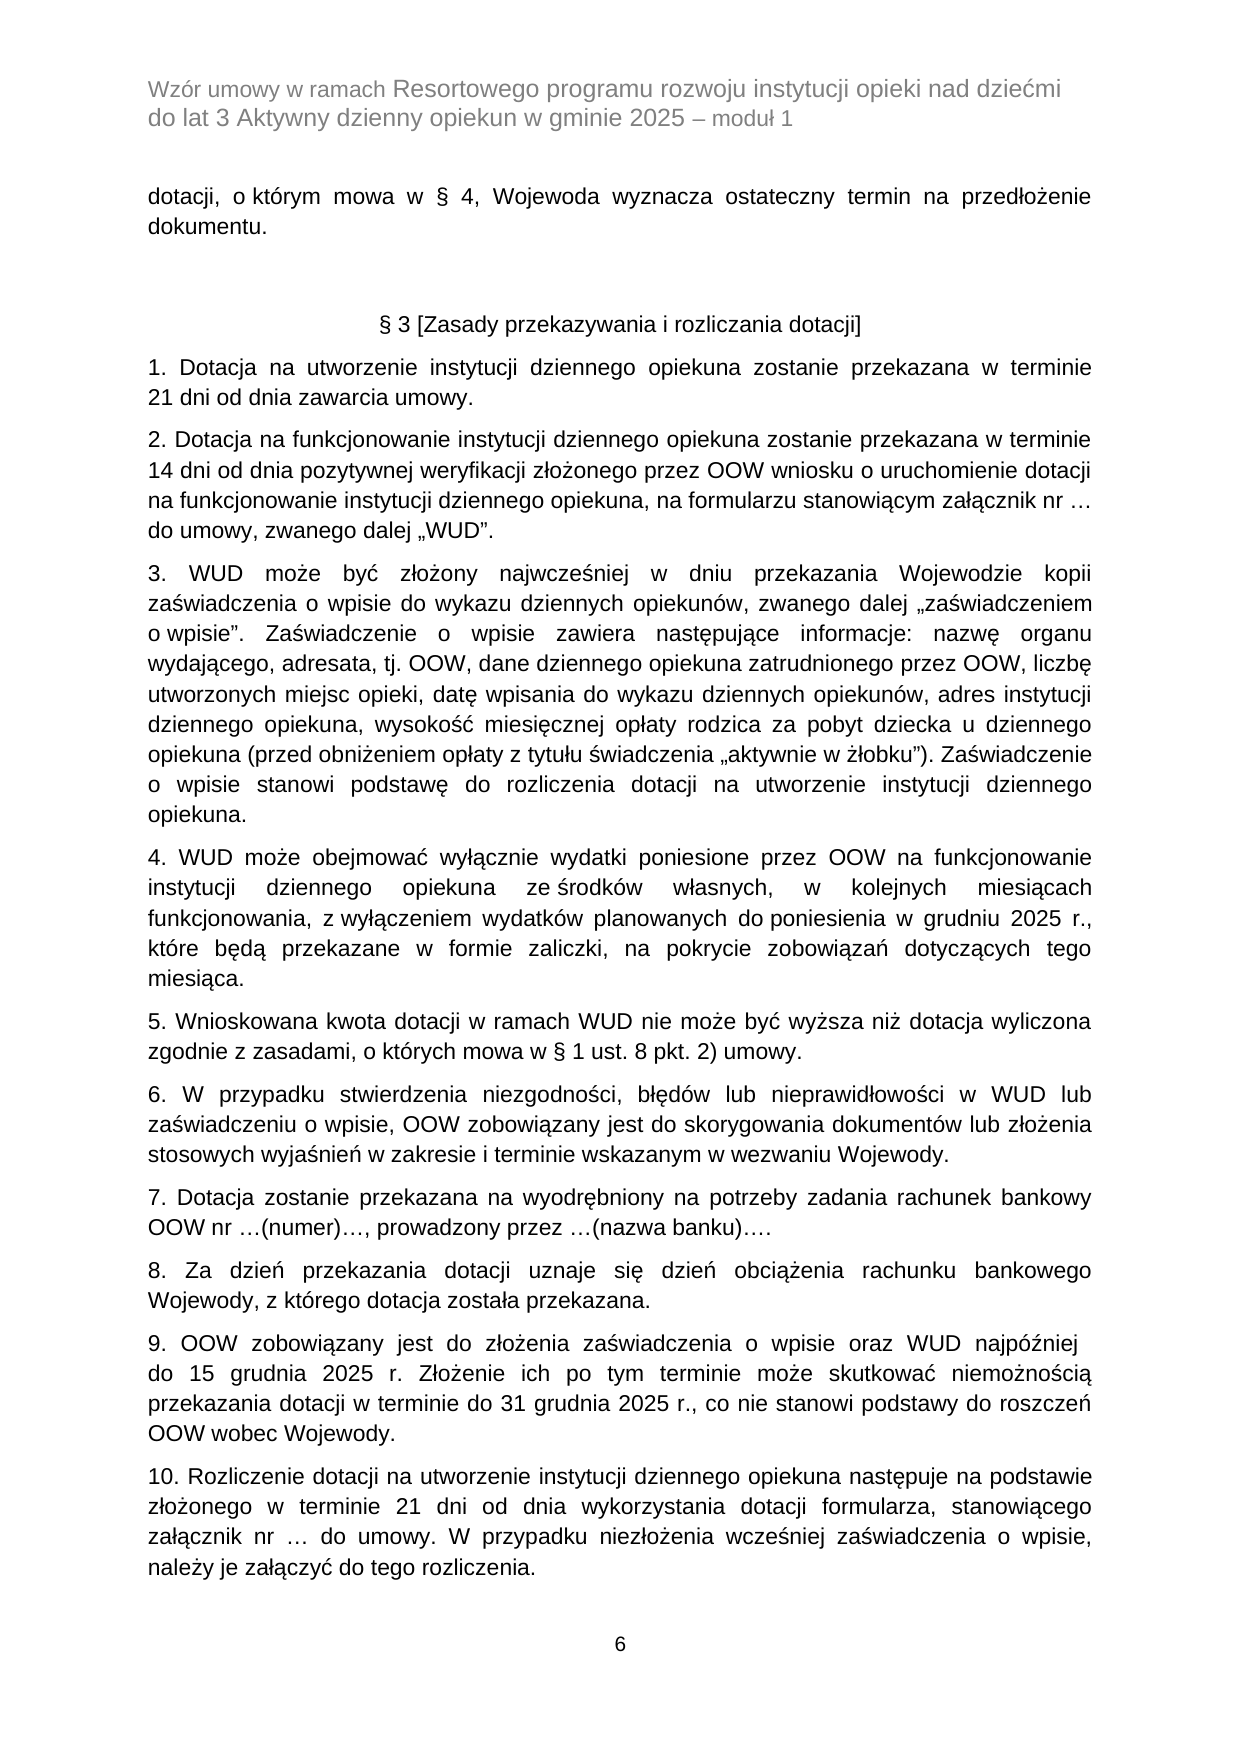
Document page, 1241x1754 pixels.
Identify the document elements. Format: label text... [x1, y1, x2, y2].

text 4. WUD może obejmować wyłącznie wydatki poniesione przez OOW na funkcjonowanie instytucji dziennego opiekuna ze środków własnych, w kolejnych miesiącach funkcjonowania, z wyłączeniem wydatków planowanych do poniesienia w grudniu 2025 r., które będą przekazane w formie zaliczki, na pokrycie zobowiązań dotyczących tego miesiąca. [148, 844, 1092, 991]
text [148, 183, 1092, 239]
text 7. Dotacja zostanie przekazana na wyodrębniony na potrzeby zadania rachunek bankowy OOW nr …(numer)…, prowadzony przez …(nazwa banku)…. [148, 1184, 1092, 1240]
text § 3 [Zasady przekazywania i rozliczania dotacji] [148, 311, 1092, 337]
text 2. Dotacja na funkcjonowanie instytucji dziennego opiekuna zostanie przekazana w terminie 14 dni od dnia pozytywnej weryfikacji złożonego przez OOW wniosku o uruchomienie dotacji na funkcjonowanie instytucji dziennego opiekuna, na formularzu stanowiącym załącznik nr … do umowy, zwanego dalej „WUD”. [148, 426, 1092, 543]
text 6. W przypadku stwierdzenia niezgodności, błędów lub nieprawidłowości w WUD lub zaświadczeniu o wpisie, OOW zobowiązany jest do skorygowania dokumentów lub złożenia stosowych wyjaśnień w zakresie i terminie wskazanym w wezwaniu Wojewody. [148, 1081, 1092, 1167]
text 10. Rozliczenie dotacji na utworzenie instytucji dziennego opiekuna następuje na podstawie złożonego w terminie 21 dni od dnia wykorzystania dotacji formularza, stanowiącego załącznik nr … do umowy. W przypadku niezłożenia wcześniej zaświadczenia o wpisie, należy je załączyć do tego rozliczenia. [148, 1463, 1092, 1580]
text 9. OOW zobowiązany jest do złożenia zaświadczenia o wpisie oraz WUD najpóźniej do 15 grudnia 2025 r. Złożenie ich po tym terminie może skutkować niemożnością przekazania dotacji w terminie do 31 grudnia 2025 r., co nie stanowi podstawy do roszczeń OOW wobec Wojewody. [148, 1329, 1092, 1447]
text 8. Za dzień przekazania dotacji uznaje się dzień obciążenia rachunku bankowego Wojewody, z którego dotacja została przekazana. [148, 1257, 1092, 1313]
text 5. Wnioskowana kwota dotacji w ramach WUD nie może być wyższa niż dotacja wyliczona zgodnie z zasadami, o których mowa w § 1 ust. 8 pkt. 2) umowy. [148, 1008, 1092, 1064]
text 1. Dotacja na utworzenie instytucji dziennego opiekuna zostanie przekazana w terminie 21 dni od dnia zawarcia umowy. [148, 353, 1092, 410]
text 3. WUD może być złożony najwcześniej w dniu przekazania Wojewodzie kopii zaświadczenia o wpisie do wykazu dziennych opiekunów, zwanego dalej „zaświadczeniem o wpisie”. Zaświadczenie o wpisie zawiera następujące informacje: nazwę organu wydającego, adresata, tj. OOW, dane dziennego opiekuna zatrudnionego przez OOW, liczbę utworzonych miejsc opieki, datę wpisania do wykazu dziennych opiekunów, adres instytucji dziennego opiekuna, wysokość miesięcznej opłaty rodzica za pobyt dziecka u dziennego opiekuna (przed obniżeniem opłaty z tytułu świadczenia „aktywnie w żłobku”). Zaświadczenie o wpisie stanowi podstawę do rozliczenia dotacji na utworzenie instytucji dziennego opiekuna. [148, 560, 1092, 828]
